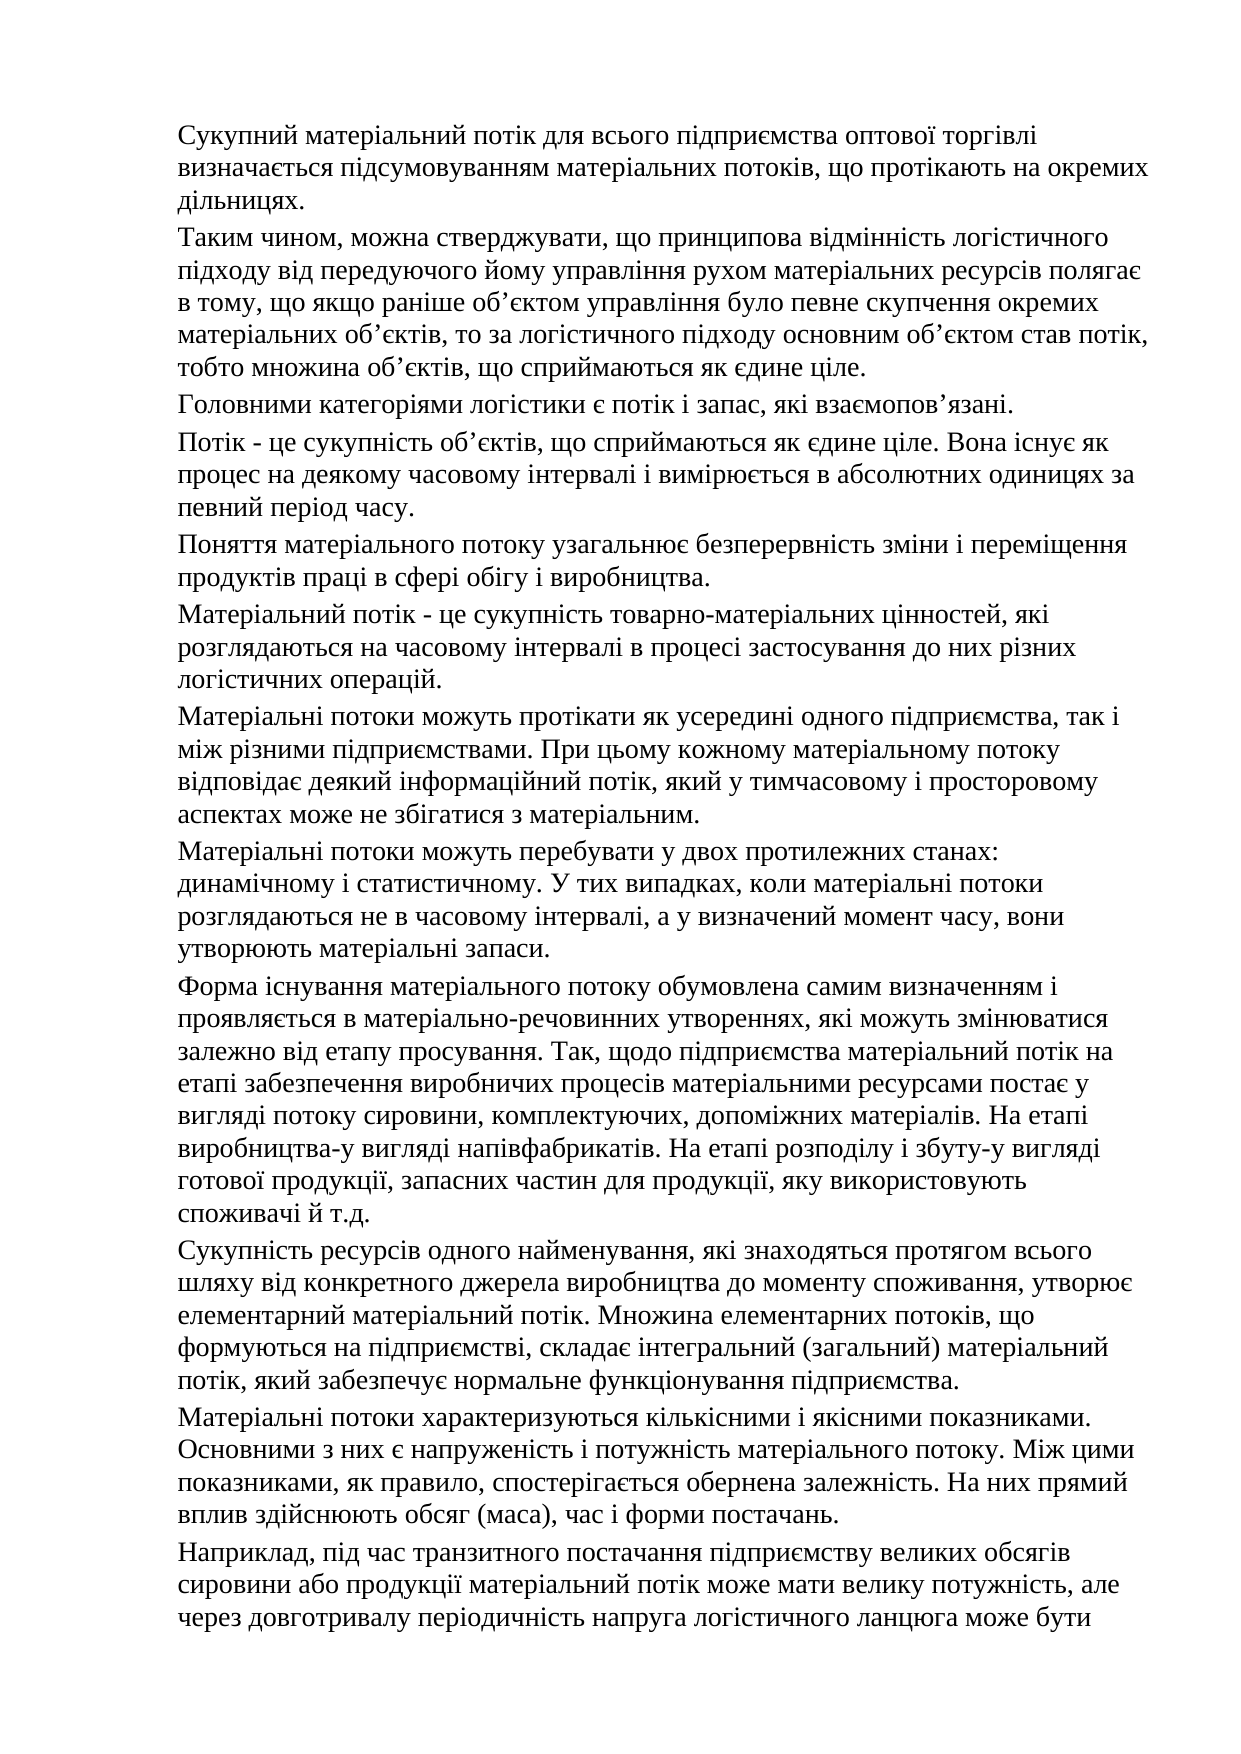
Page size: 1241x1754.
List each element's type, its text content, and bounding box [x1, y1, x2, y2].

text Матеріальні потоки характеризуються кількісними і якісними показниками. Основними з них є напруженість і потужність матеріального потоку. Між цими показниками, як правило, спостерігається обернена залежність. На них прямий вплив здійснюють обсяг (маса), час і форми постачань. [177, 1400, 1152, 1530]
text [177, 1535, 1152, 1632]
text Матеріальні потоки можуть протікати як усередині одного підприємства, так і між різними підприємствами. При цьому кожному матеріальному потоку відповідає деякий інформаційний потік, який у тимчасовому і просторовому аспектах може не збігатися з матеріальним. [177, 699, 1152, 829]
text Поняття матеріального потоку узагальнює безперервність зміни і переміщення продуктів праці в сфері обігу і виробництва. [177, 527, 1152, 592]
text Потік - це сукупність об’єктів, що сприймаються як єдине ціле. Вона існує як процес на деякому часовому інтервалі і вимірюється в абсолютних одиницях за певний період часу. [177, 425, 1152, 522]
text Матеріальний потік - це сукупність товарно-матеріальних цінностей, які розглядаються на часовому інтервалі в процесі застосування до них різних логістичних операцій. [177, 597, 1152, 694]
text Сукупність ресурсів одного найменування, які знаходяться протягом всього шляху від конкретного джерела виробництва до моменту споживання, утворює елементарний матеріальний потік. Множина елементарних потоків, що формуються на підприємстві, складає інтегральний (загальний) матеріальний потік, який забезпечує нормальне функціонування підприємства. [177, 1233, 1152, 1395]
text Форма існування матеріального потоку обумовлена самим визначенням і проявляється в матеріально-речовинних утвореннях, які можуть змінюватися залежно від етапу просування. Так, щодо підприємства матеріальний потік на етапі забезпечення виробничих процесів матеріальними ресурсами постає у вигляді потоку сировини, комплектуючих, допоміжних матеріалів. На етапі виробництва-у вигляді напівфабрикатів. На етапі розподілу і збуту-у вигляді готової продукції, запасних частин для продукції, яку використовують споживачі й т.д. [177, 969, 1152, 1228]
text Таким чином, можна стверджувати, що принципова відмінність логістичного підходу від передуючого йому управління рухом матеріальних ресурсів полягає в тому, що якщо раніше об’єктом управління було певне скупчення окремих матеріальних об’єктів, то за логістичного підходу основним об’єктом став потік, тобто множина об’єктів, що сприймаються як єдине ціле. [177, 220, 1152, 382]
text Матеріальні потоки можуть перебувати у двох протилежних станах: динамічному і статистичному. У тих випадках, коли матеріальні потоки розглядаються не в часовому інтервалі, а у визначений момент часу, вони утворюють матеріальні запаси. [177, 834, 1152, 964]
text Сукупний матеріальний потік для всього підприємства оптової торгівлі визначається підсумовуванням матеріальних потоків, що протікають на окремих дільницях. [177, 118, 1152, 215]
text Головними категоріями логістики є потік і запас, які взаємопов’язані. [177, 387, 1152, 420]
